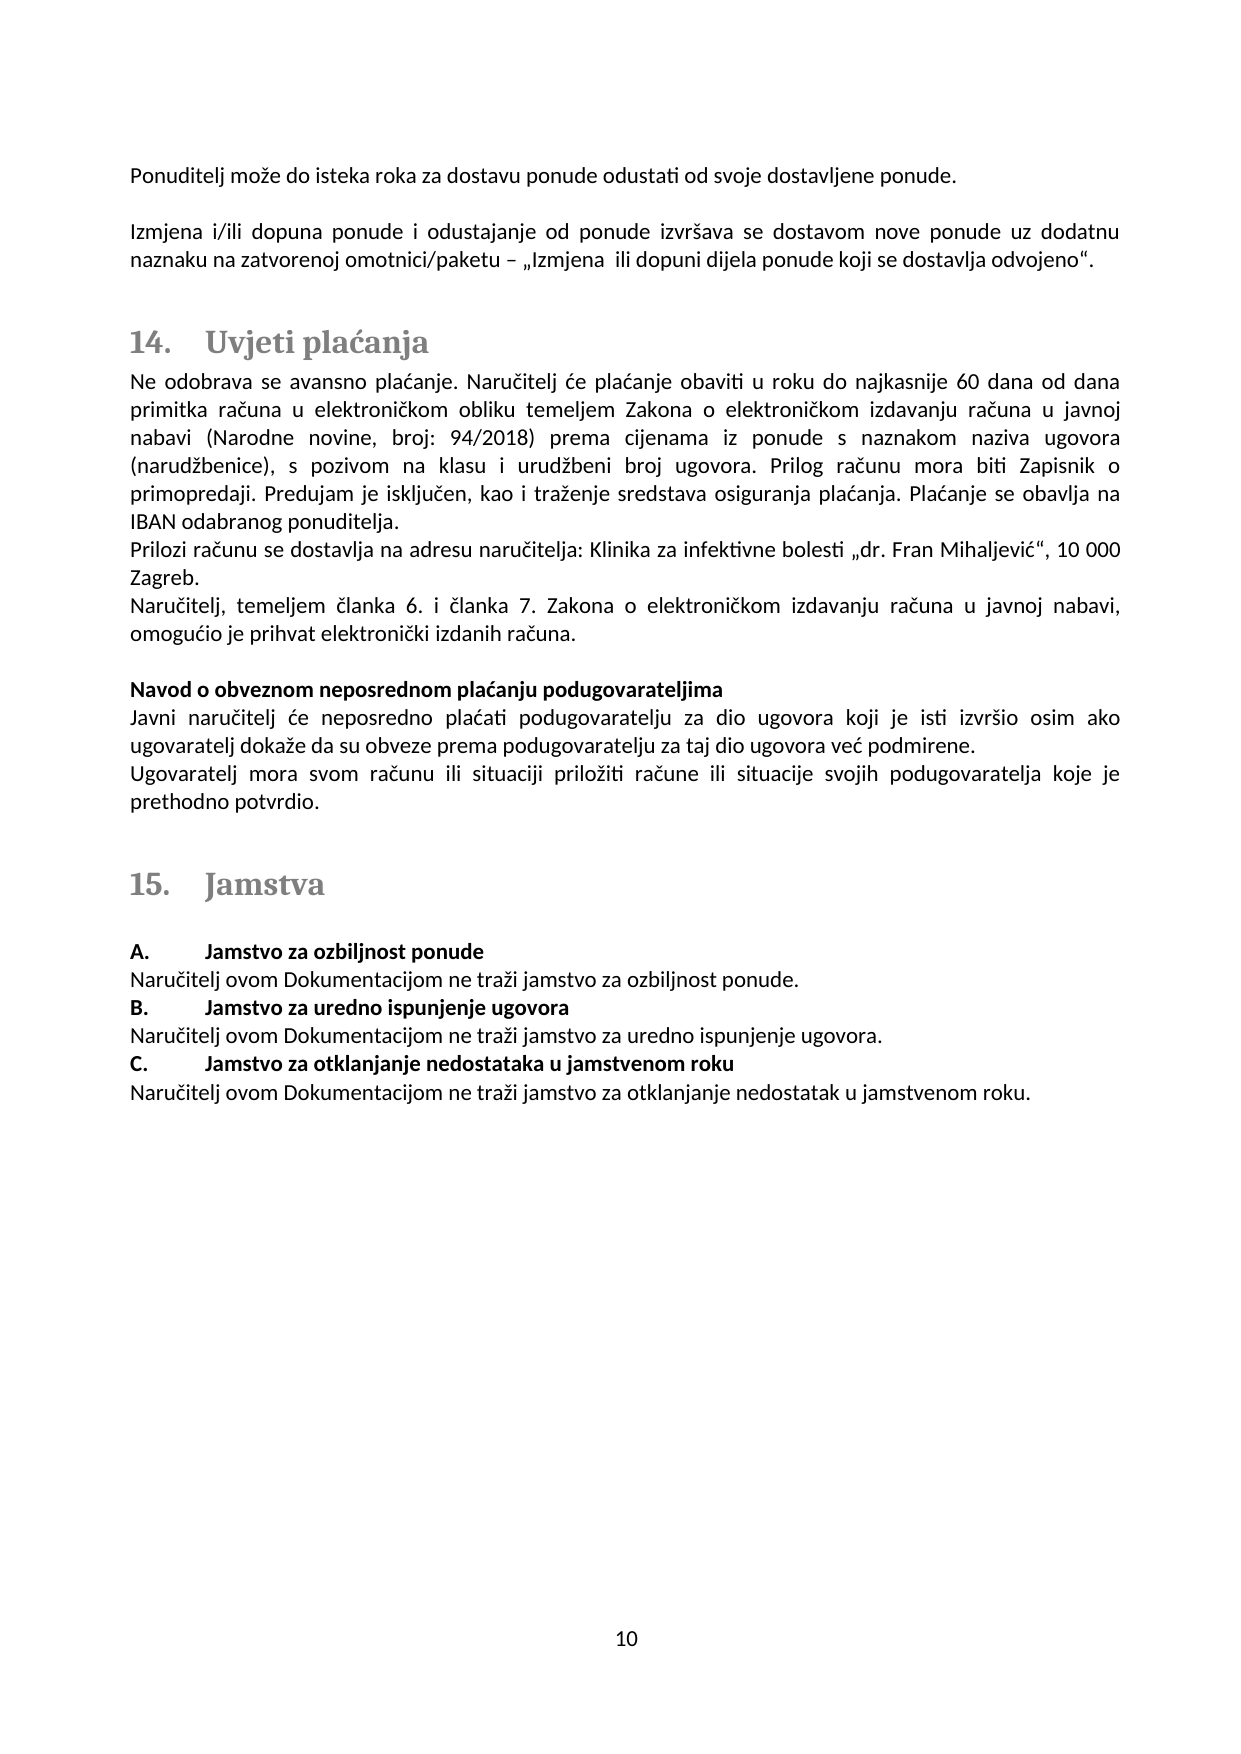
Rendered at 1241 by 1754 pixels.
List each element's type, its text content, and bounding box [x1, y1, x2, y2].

text Ponuditelj može do isteka roka za dostavu ponude odustati od svoje dostavljene ponude. [130, 161, 1122, 189]
text Jamstva [130, 865, 1122, 904]
list Jamstvo za uredno ispunjenje ugovora [130, 993, 1122, 1022]
list Jamstvo za ozbiljnost ponude [130, 937, 1122, 966]
text Ne odobrava se avansno plaćanje. Naručitelj će plaćanje obaviti u roku do najkasnije 60 dana od dana primitka računa u elektroničkom obliku temeljem Zakona o elektroničkom izdavanju računa u javnoj nabavi (Narodne novine, broj: 94/2018) prema cijenama iz ponude s naznakom naziva ugovora (narudžbenice), s pozivom na klasu i urudžbeni broj ugovora. Prilog računu mora biti Zapisnik o primopredaji. Predujam je isključen, kao i traženje sredstava osiguranja plaćanja. Plaćanje se obavlja na IBAN odabranog ponuditelja. [130, 367, 1122, 535]
text Prilozi računu se dostavlja na adresu naručitelja: Klinika za infektivne bolesti „dr. Fran Mihaljević“, 10 000 Zagreb. [130, 535, 1122, 591]
text Uvjeti plaćanja [130, 323, 1122, 361]
text Ugovaratelj mora svom računu ili situaciji priložiti račune ili situacije svojih podugovaratelja koje je prethodno potvrdio. [130, 759, 1122, 815]
text Naručitelj ovom Dokumentacijom ne traži jamstvo za uredno ispunjenje ugovora. [130, 1022, 1122, 1049]
text Izmjena i/ili dopuna ponude i odustajanje od ponude izvršava se dostavom nove ponude uz dodatnu naznaku na zatvorenoj omotnici/paketu – „Izmjena ili dopuni dijela ponude koji se dostavlja odvojeno“. [130, 217, 1122, 273]
text Navod o obveznom neposrednom plaćanju podugovarateljima [130, 675, 1122, 703]
list Jamstvo za otklanjanje nedostataka u jamstvenom roku [130, 1049, 1122, 1078]
text Javni naručitelj će neposredno plaćati podugovaratelju za dio ugovora koji je isti izvršio osim ako ugovaratelj dokaže da su obveze prema podugovaratelju za taj dio ugovora već podmirene. [130, 703, 1122, 759]
text Naručitelj ovom Dokumentacijom ne traži jamstvo za otklanjanje nedostatak u jamstvenom roku. [130, 1078, 1122, 1106]
text Naručitelj ovom Dokumentacijom ne traži jamstvo za ozbiljnost ponude. [130, 966, 1122, 993]
text Naručitelj, temeljem članka 6. i članka 7. Zakona o elektroničkom izdavanju računa u javnoj nabavi, omogućio je prihvat elektronički izdanih računa. [130, 591, 1122, 647]
